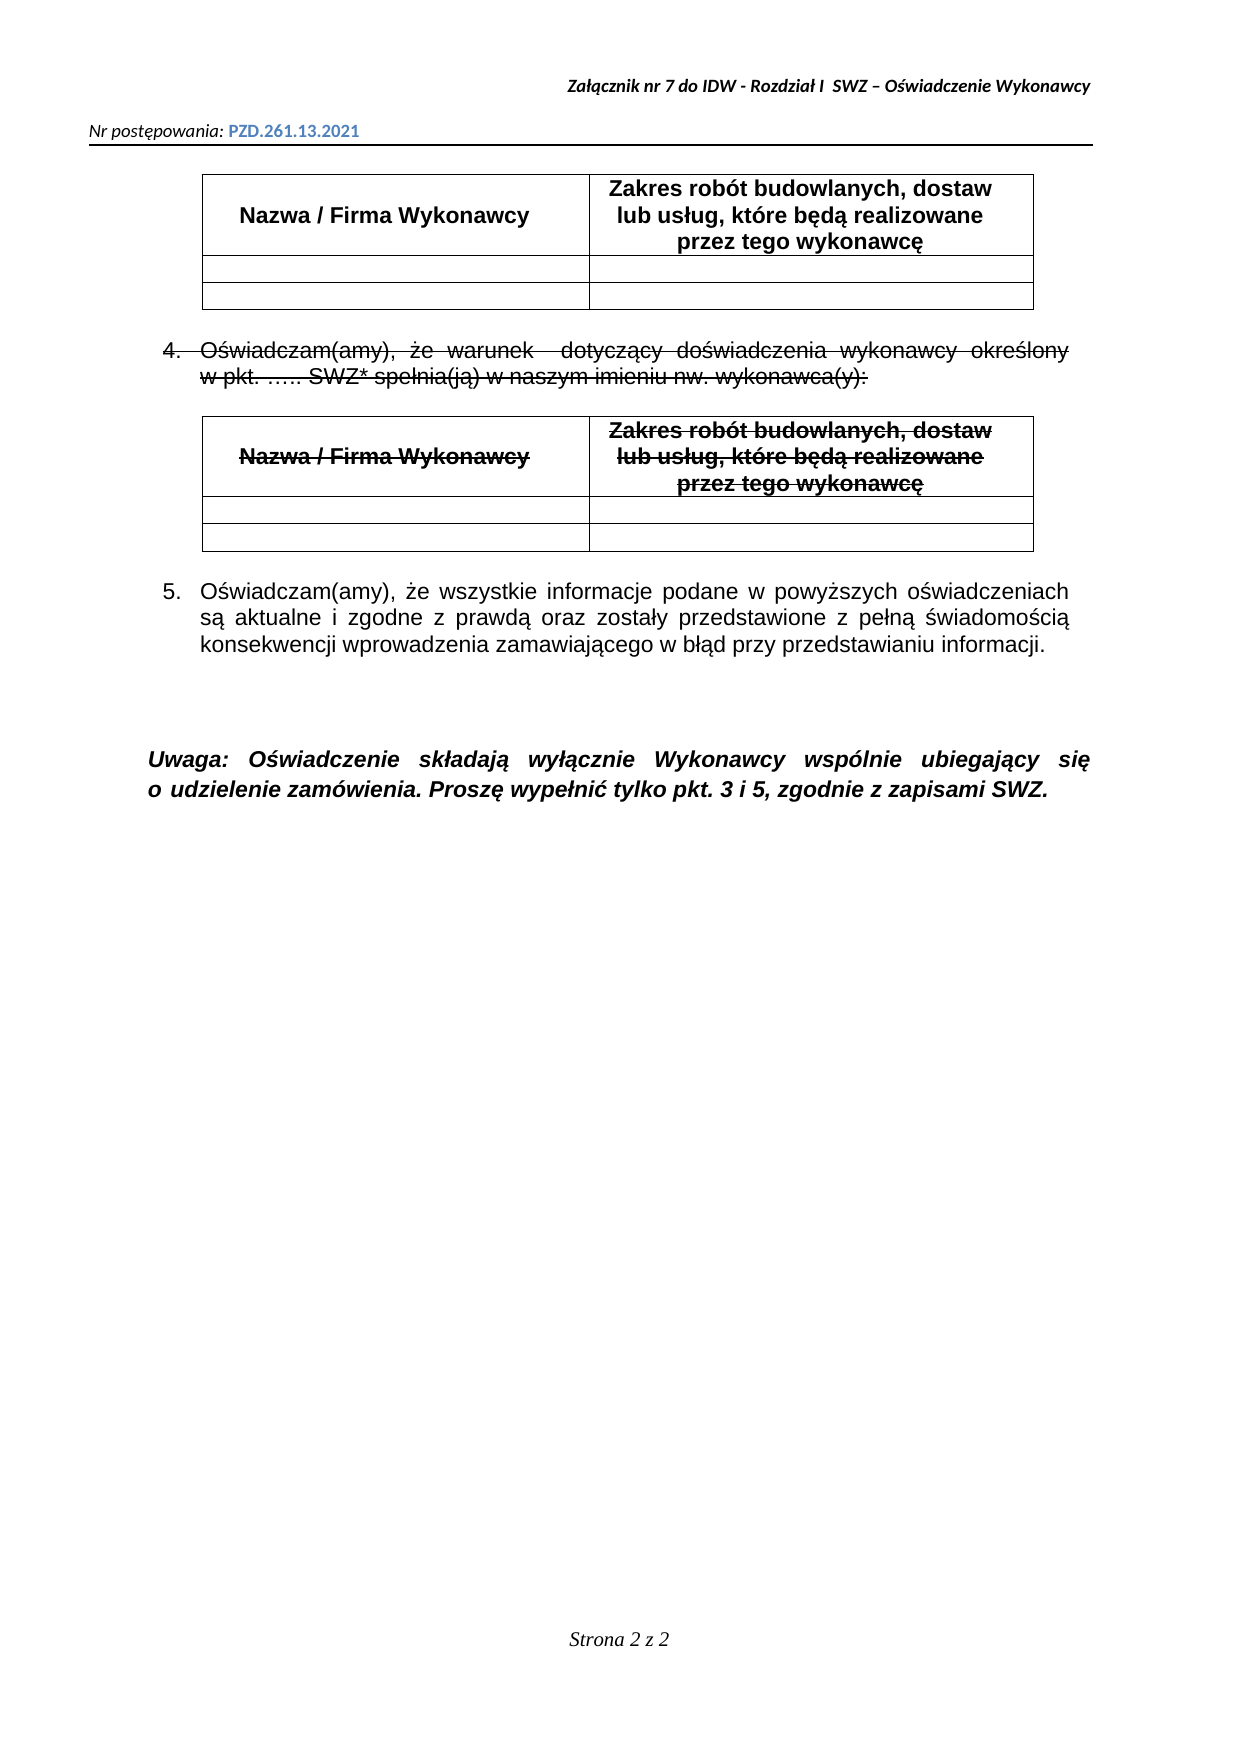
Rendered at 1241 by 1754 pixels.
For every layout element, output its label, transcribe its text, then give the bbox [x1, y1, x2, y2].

table_cell [203, 256, 589, 282]
table_cell [590, 524, 1033, 551]
table_cell [203, 524, 589, 551]
table_cell [203, 497, 589, 523]
table_cell [590, 283, 1033, 309]
table_cell [590, 497, 1033, 523]
list Oświadczam(amy), że wszystkie informacje podane w powyższych oświadczeniach są aktualne i zgodne z prawdą oraz zostały przedstawione z pełną świadomością konsekwencji wprowadzenia zamawiającego w błąd przy przedstawianiu informacji. [162, 578, 1070, 657]
text Uwaga: Oświadczenie składają wyłącznie Wykonawcy wspólnie ubiegający się o udzielenie zamówienia. Proszę wypełnić tylko pkt. 3 i 5, zgodnie z zapisami SWZ. [148, 746, 1093, 802]
table_cell [590, 256, 1033, 282]
table_header Nazwa / Firma Wykonawcy [203, 417, 589, 496]
table_cell [203, 283, 589, 309]
table_header Zakres robót budowlanych, dostaw lub usług, które będą realizowane przez tego wykonawcę [590, 175, 1033, 254]
table_header Zakres robót budowlanych, dostaw lub usług, które będą realizowane przez tego wykonawcę [590, 417, 1033, 496]
table_header Nazwa / Firma Wykonawcy [203, 175, 589, 254]
list Oświadczam(amy), że warunek dotyczący doświadczenia wykonawcy określony w pkt. ….. SWZ* spełnia(ją) w naszym imieniu nw. wykonawca(y): [162, 337, 1070, 389]
